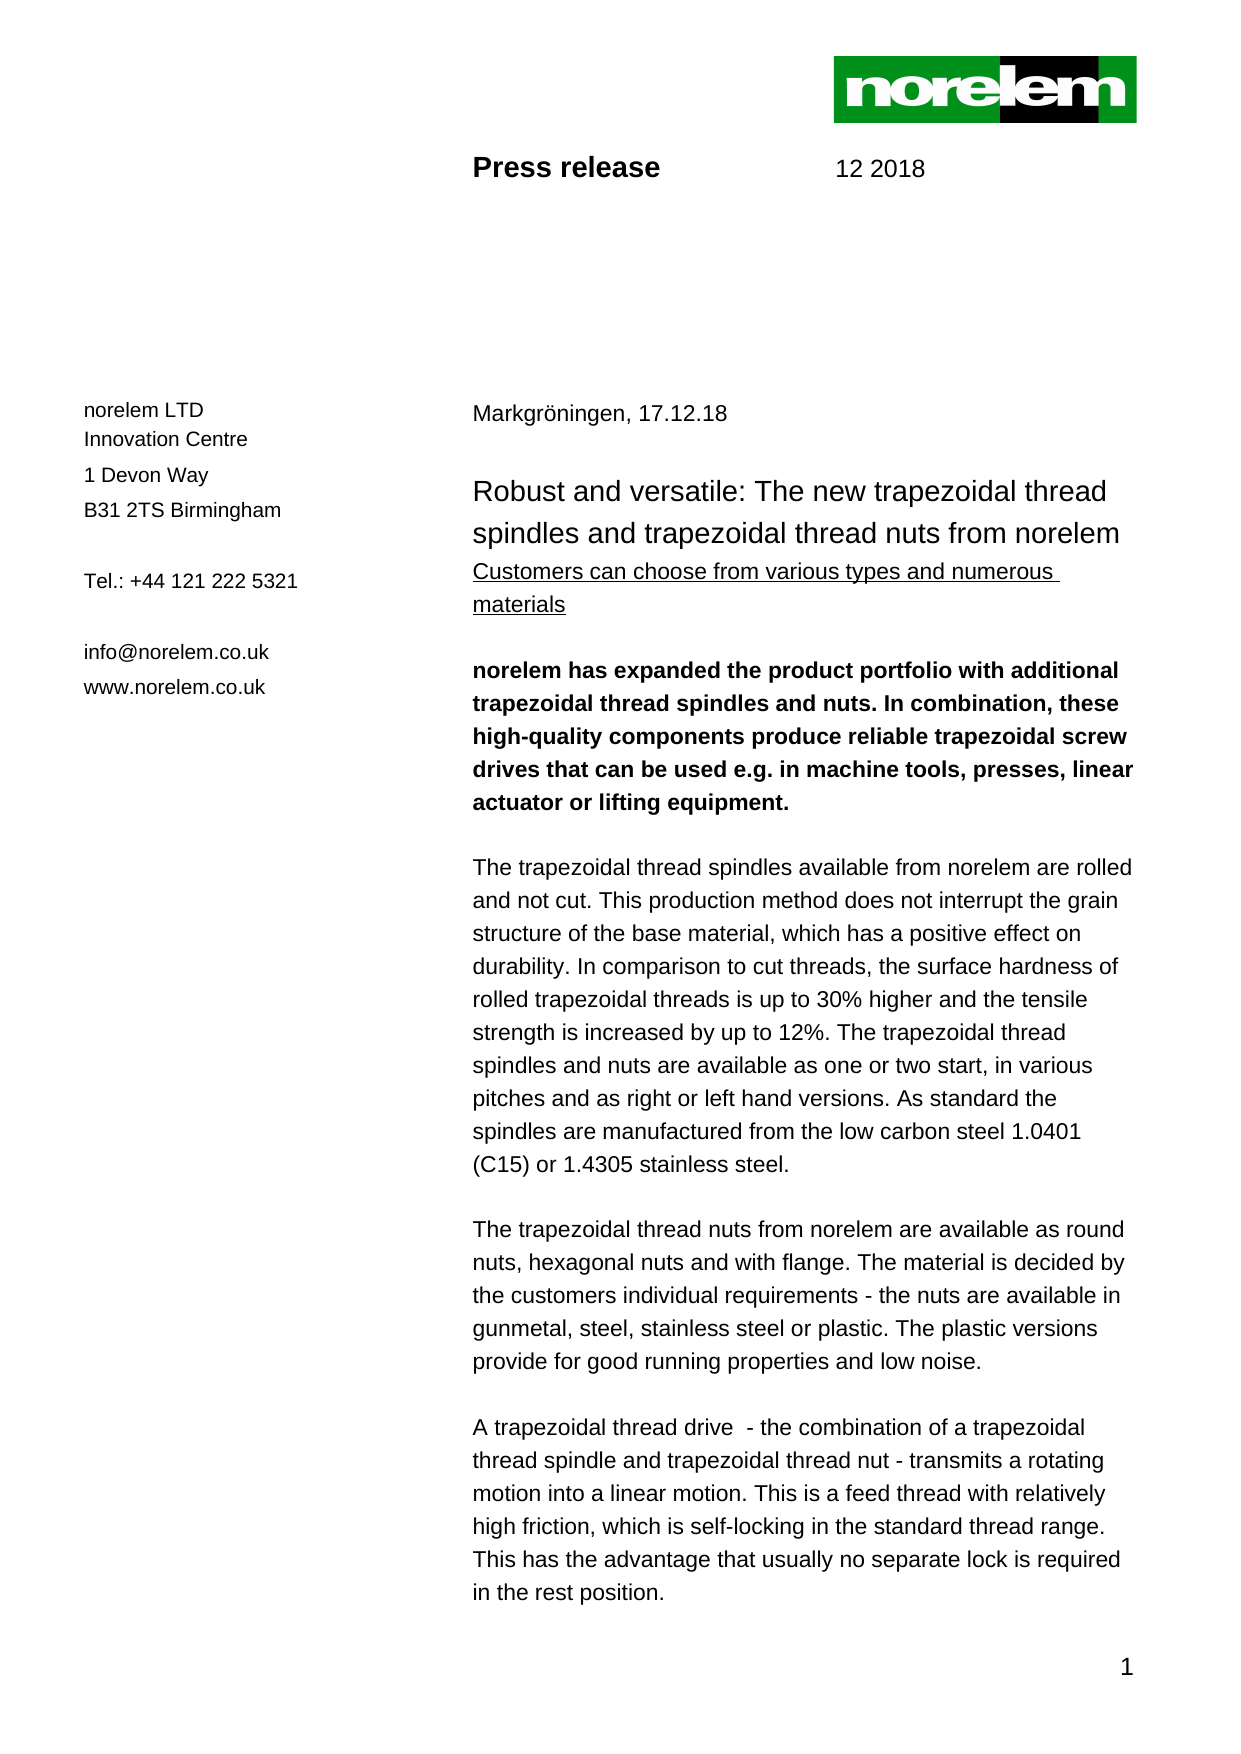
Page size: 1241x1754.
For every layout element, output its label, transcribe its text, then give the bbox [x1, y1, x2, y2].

text Markgröningen, 17.12.18 [472, 399, 1134, 426]
text norelem has expanded the product portfolio with additional trapezoidal thread spindles and nuts. In combination, these high-quality components produce reliable trapezoidal screw drives that can be used e.g. in machine tools, presses, linear actuator or lifting equipment. [472, 657, 1134, 815]
text The trapezoidal thread nuts from norelem are available as round nuts, hexagonal nuts and with flange. The material is decided by the customers individual requirements - the nuts are available in gunmetal, steel, stainless steel or plastic. The plastic versions provide for good running properties and low noise. [472, 1216, 1134, 1374]
text The trapezoidal thread spindles available from norelem are rolled and not cut. This production method does not interrupt the grain structure of the base material, which has a positive effect on durability. In comparison to cut threads, the surface hardness of rolled trapezoidal threads is up to 30% higher and the tensile strength is increased by up to 12%. The trapezoidal thread spindles and nuts are available as one or two start, in various pitches and as right or left hand versions. As standard the spindles are manufactured from the low carbon steel 1.0401 (C15) or 1.4305 stainless steel. [472, 854, 1134, 1177]
text A trapezoidal thread drive - the combination of a trapezoidal thread spindle and trapezoidal thread nut - transmits a rotating motion into a linear motion. This is a feed thread with relatively high friction, which is self-locking in the standard thread range. This has the advantage that usually no separate lock is required in the rest position. [472, 1414, 1134, 1605]
picture [833, 56, 1137, 123]
text Robust and versatile: The new trapezoidal thread spindles and trapezoidal thread nuts from norelem [472, 432, 1134, 550]
text Customers can choose from various types and numerous materials [472, 558, 1134, 617]
